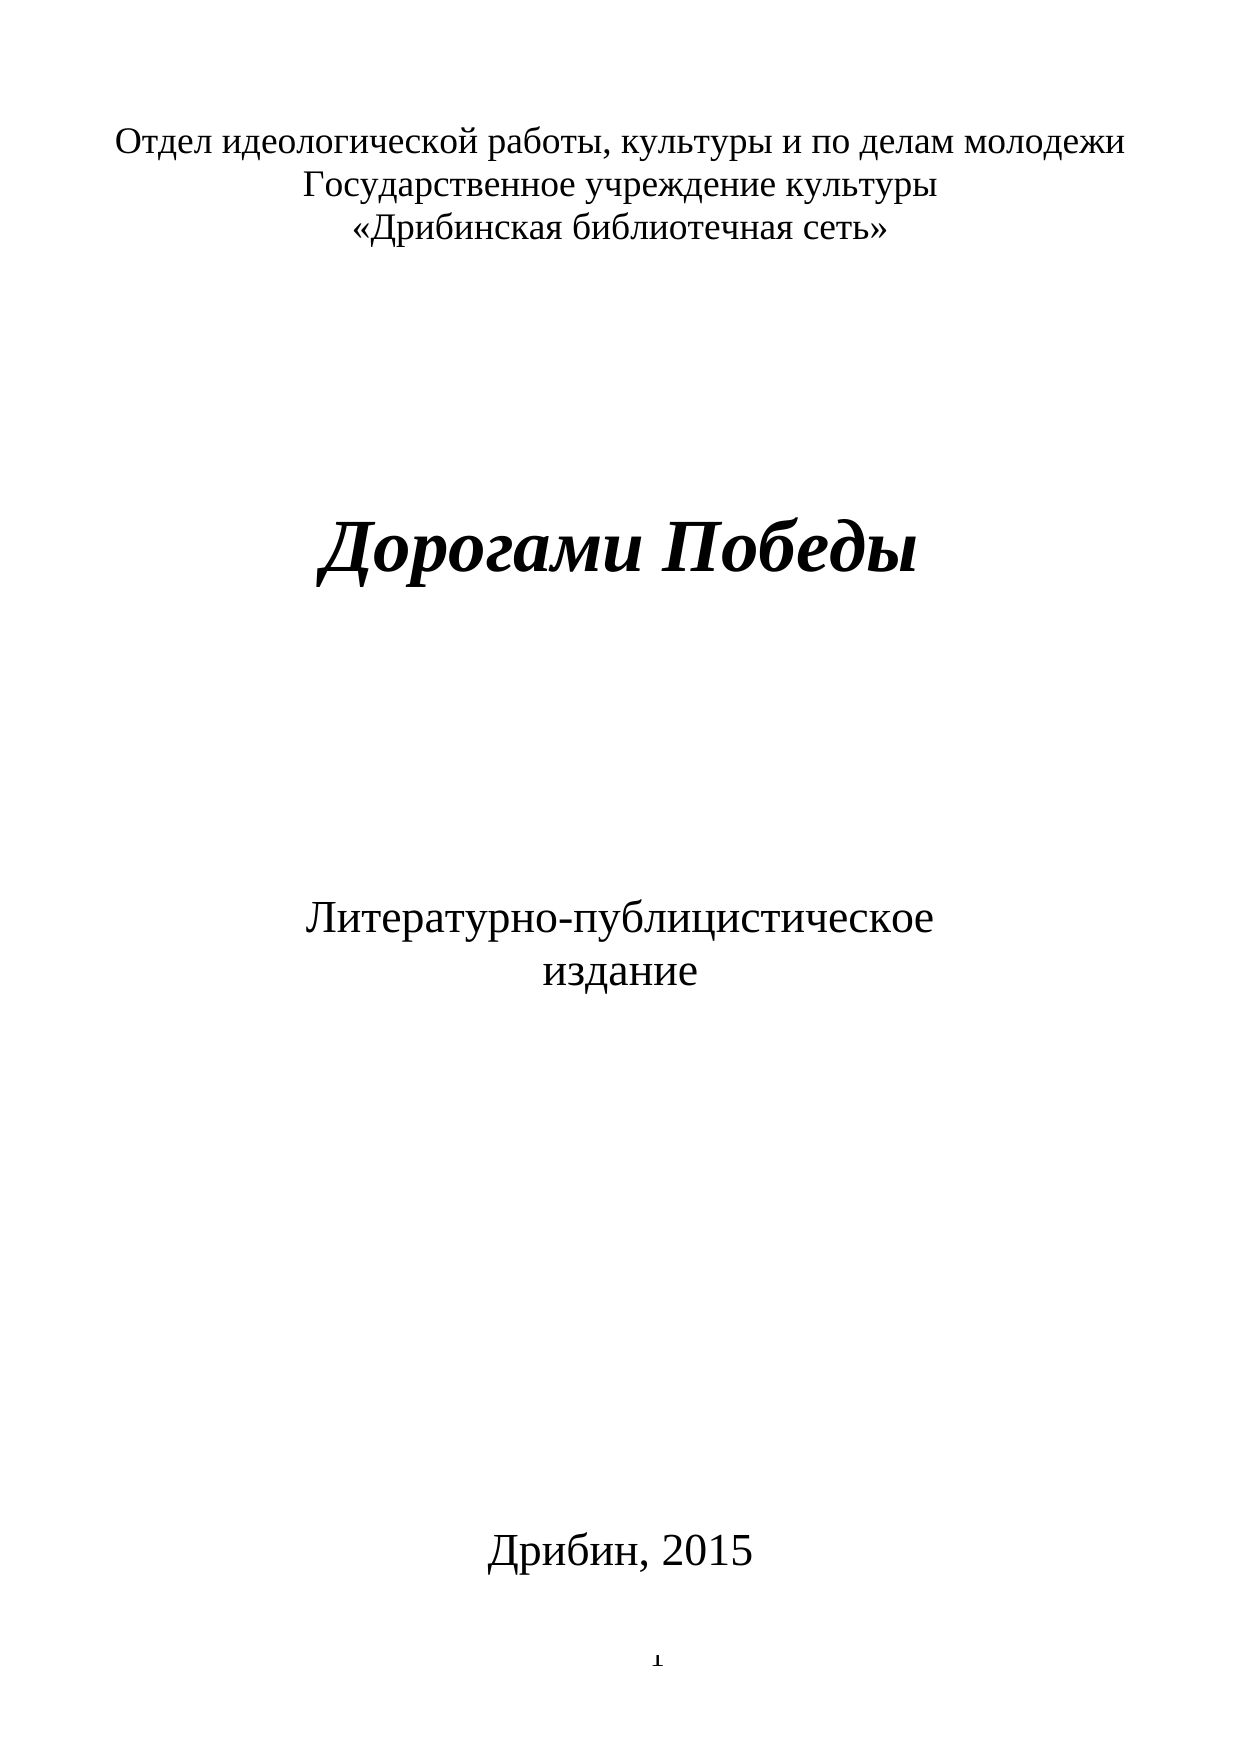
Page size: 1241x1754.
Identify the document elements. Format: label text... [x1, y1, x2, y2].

text Дрибин, 2015 [89, 1522, 1152, 1575]
text издание [89, 942, 1152, 995]
text Дорогами Победы [89, 501, 1152, 588]
text Литературно-публицистическое [89, 889, 1152, 942]
text Отдел идеологической работы, культуры и по делам молодежи [89, 118, 1152, 161]
text Государственное учреждение культуры [89, 161, 1152, 204]
text «Дрибинская библиотечная сеть» [89, 204, 1152, 247]
